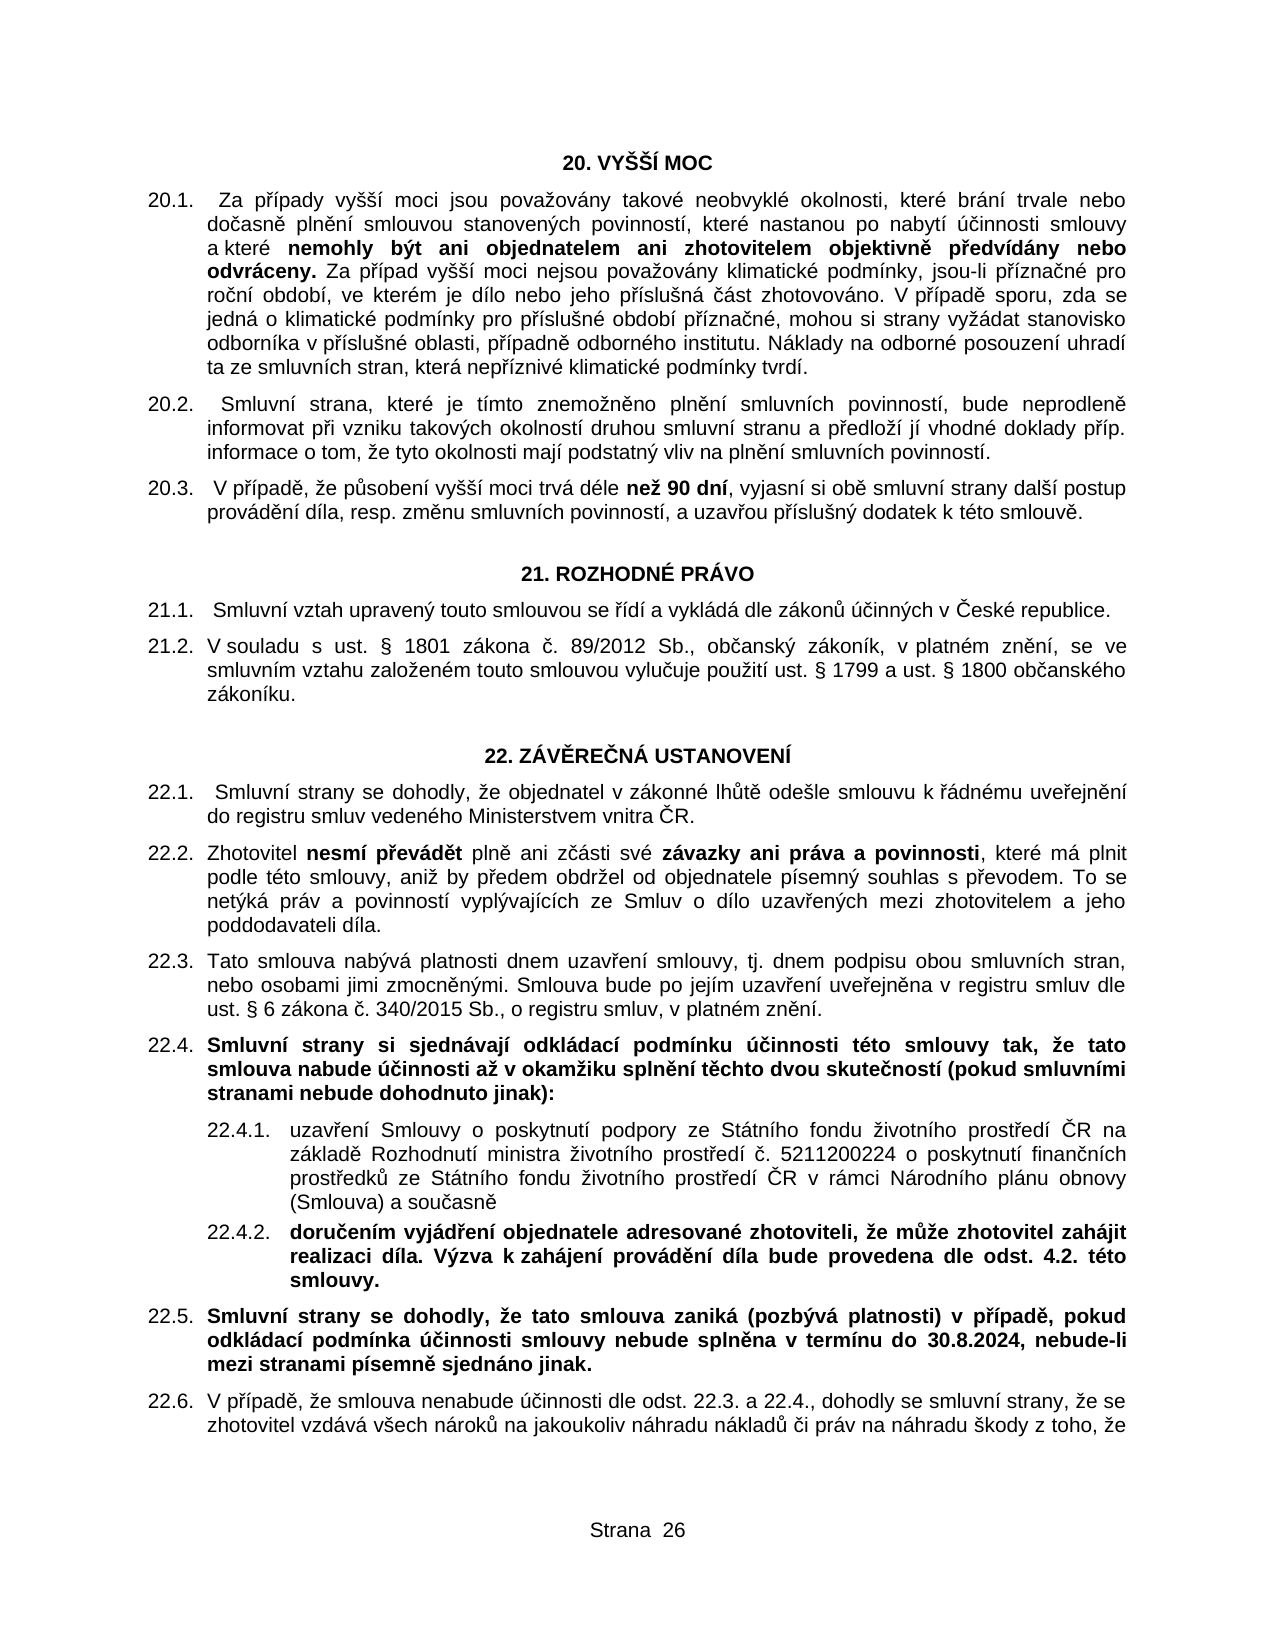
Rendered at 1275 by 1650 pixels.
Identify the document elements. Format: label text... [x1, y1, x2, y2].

text V souladu s ust. § 1801 zákona č. 89/2012 Sb., občanský zákoník, v platném znění, se ve smluvním vztahu založeném touto smlouvou vylučuje použití ust. § 1799 a ust. § 1800 občanského zákoníku. [148, 634, 1127, 706]
text Smluvní strany se dohodly, že tato smlouva zaniká (pozbývá platnosti) v případě, pokud odkládací podmínka účinnosti smlouvy nebude splněna v termínu do 30.8.2024, nebude-li mezi stranami písemně sjednáno jinak. [148, 1304, 1127, 1376]
text V případě, že působení vyšší moci trvá déle než 90 dní, vyjasní si obě smluvní strany další postup provádění díla, resp. změnu smluvních povinností, a uzavřou příslušný dodatek k této smlouvě. [148, 476, 1127, 524]
text VYŠŠÍ MOC [148, 151, 1127, 175]
text ROZHODNÉ PRÁVO [148, 561, 1127, 585]
text Tato smlouva nabývá platnosti dnem uzavření smlouvy, tj. dnem podpisu obou smluvních stran, nebo osobami jimi zmocněnými. Smlouva bude po jejím uzavření uveřejněna v registru smluv dle ust. § 6 zákona č. 340/2015 Sb., o registru smluv, v platném znění. [148, 949, 1127, 1021]
text Smluvní vztah upravený touto smlouvou se řídí a vykládá dle zákonů účinných v České republice. [148, 598, 1127, 622]
text Smluvní strany se dohodly, že objednatel v zákonné lhůtě odešle smlouvu k řádnému uveřejnění do registru smluv vedeného Ministerstvem vnitra ČR. [148, 780, 1127, 828]
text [148, 1388, 1127, 1436]
text Smluvní strany si sjednávají odkládací podmínku účinnosti této smlouvy tak, že tato smlouva nabude účinnosti až v okamžiku splnění těchto dvou skutečností (pokud smluvními stranami nebude dohodnuto jinak): [148, 1033, 1127, 1105]
text Smluvní strana, které je tímto znemožněno plnění smluvních povinností, bude neprodleně informovat při vzniku takových okolností druhou smluvní stranu a předloží jí vhodné doklady příp. informace o tom, že tyto okolnosti mají podstatný vliv na plnění smluvních povinností. [148, 392, 1127, 463]
text Zhotovitel nesmí převádět plně ani zčásti své závazky ani práva a povinnosti, které má plnit podle této smlouvy, aniž by předem obdržel od objednatele písemný souhlas s převodem. To se netýká práv a povinností vyplývajících ze Smluv o dílo uzavřených mezi zhotovitelem a jeho poddodavateli díla. [148, 841, 1127, 936]
text Za případy vyšší moci jsou považovány takové neobvyklé okolnosti, které brání trvale nebo dočasně plnění smlouvou stanovených povinností, které nastanou po nabytí účinnosti smlouvy a které nemohly být ani objednatelem ani zhotovitelem objektivně předvídány nebo odvráceny. Za případ vyšší moci nejsou považovány klimatické podmínky, jsou-li příznačné pro roční období, ve kterém je dílo nebo jeho příslušná část zhotovováno. V případě sporu, zda se jedná o klimatické podmínky pro příslušné období příznačné, mohou si strany vyžádat stanovisko odborníka v příslušné oblasti, případně odborného institutu. Náklady na odborné posouzení uhradí ta ze smluvních stran, která nepříznivé klimatické podmínky tvrdí. [148, 187, 1127, 379]
text uzavření Smlouvy o poskytnutí podpory ze Státního fondu životního prostředí ČR na základě Rozhodnutí ministra životního prostředí č. 5211200224 o poskytnutí finančních prostředků ze Státního fondu životního prostředí ČR v rámci Národního plánu obnovy (Smlouva) a současně [207, 1118, 1127, 1213]
text ZÁVĚREČNÁ USTANOVENÍ [148, 744, 1127, 768]
text doručením vyjádření objednatele adresované zhotoviteli, že může zhotovitel zahájit realizaci díla. Výzva k zahájení provádění díla bude provedena dle odst. 4.2. této smlouvy. [207, 1220, 1127, 1292]
